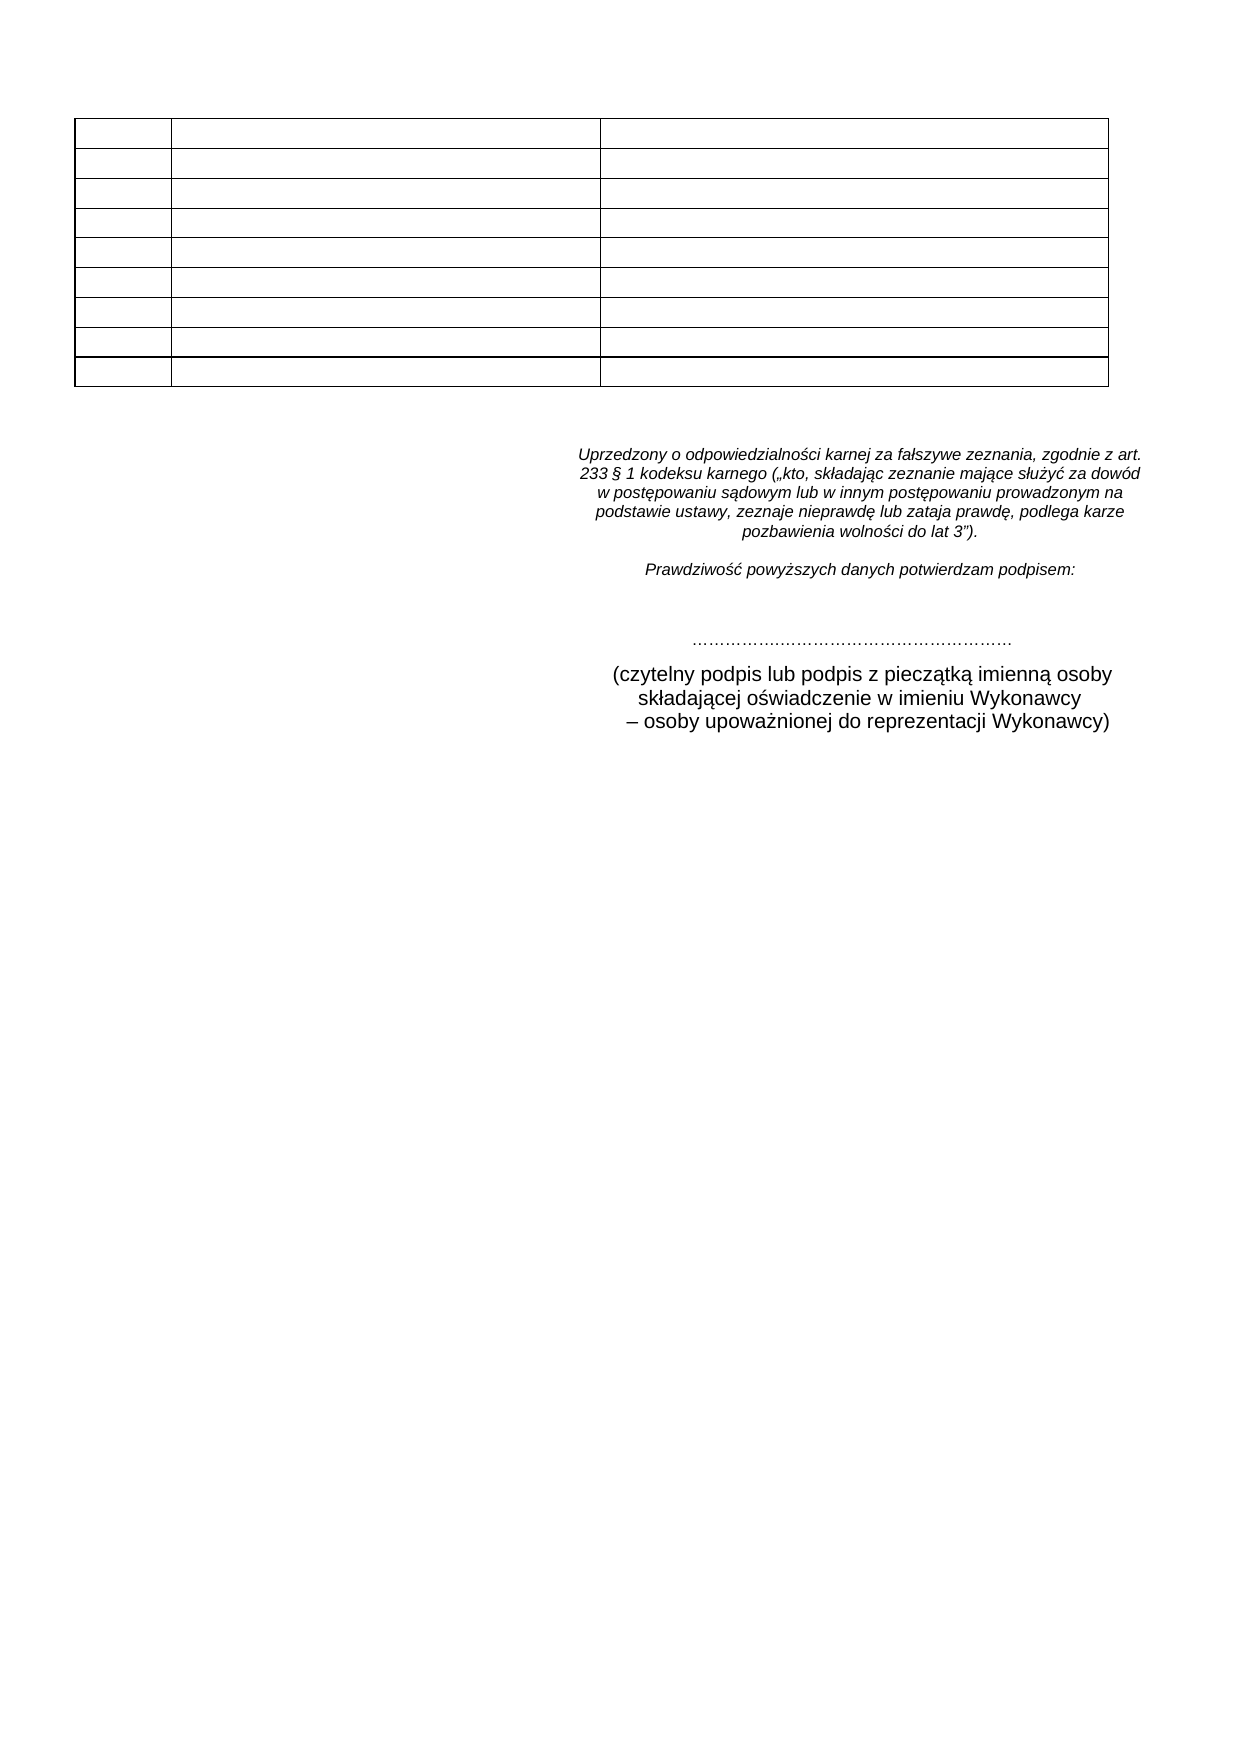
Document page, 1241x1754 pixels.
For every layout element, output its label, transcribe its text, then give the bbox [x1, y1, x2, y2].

table_cell [76, 298, 171, 327]
table_cell [76, 179, 171, 207]
table_cell [76, 268, 171, 297]
table_cell [76, 358, 171, 386]
table_cell [172, 358, 600, 386]
table_cell [601, 298, 1108, 327]
text w postępowaniu sądowym lub w innym postępowaniu prowadzonym na [574, 483, 1146, 502]
table_cell [172, 298, 600, 327]
table_cell [76, 149, 171, 178]
table_cell [76, 328, 171, 356]
text składającej oświadczenie w imieniu Wykonawcy [102, 685, 1146, 709]
table_cell [172, 238, 600, 267]
table_cell [172, 149, 600, 178]
table_cell [172, 209, 600, 237]
table_cell [601, 149, 1108, 178]
text …………….…………………………………… [470, 630, 1146, 649]
text (czytelny podpis lub podpis z pieczątką imienną osoby [102, 661, 1146, 685]
table_cell [172, 119, 600, 148]
table_cell [76, 119, 171, 148]
table_cell [601, 209, 1108, 237]
text pozbawienia wolności do lat 3”). [574, 521, 1146, 541]
text 233 § 1 kodeksu karnego („kto, składając zeznanie mające służyć za dowód [574, 464, 1146, 483]
table_cell [172, 328, 600, 356]
table_cell [601, 179, 1108, 207]
table_cell [76, 238, 171, 267]
table_cell [601, 238, 1108, 267]
table_cell [172, 268, 600, 297]
table_cell [601, 268, 1108, 297]
table_cell [172, 179, 600, 207]
table_cell [601, 358, 1108, 386]
text podstawie ustawy, zeznaje nieprawdę lub zataja prawdę, podlega karze [574, 502, 1146, 521]
table_cell [76, 209, 171, 237]
text – osoby upoważnionej do reprezentacji Wykonawcy) [102, 709, 1146, 733]
text Prawdziwość powyższych danych potwierdzam podpisem: [574, 560, 1146, 579]
table_cell [601, 328, 1108, 356]
text Uprzedzony o odpowiedzialności karnej za fałszywe zeznania, zgodnie z art. [574, 445, 1146, 464]
table_cell [601, 119, 1108, 148]
